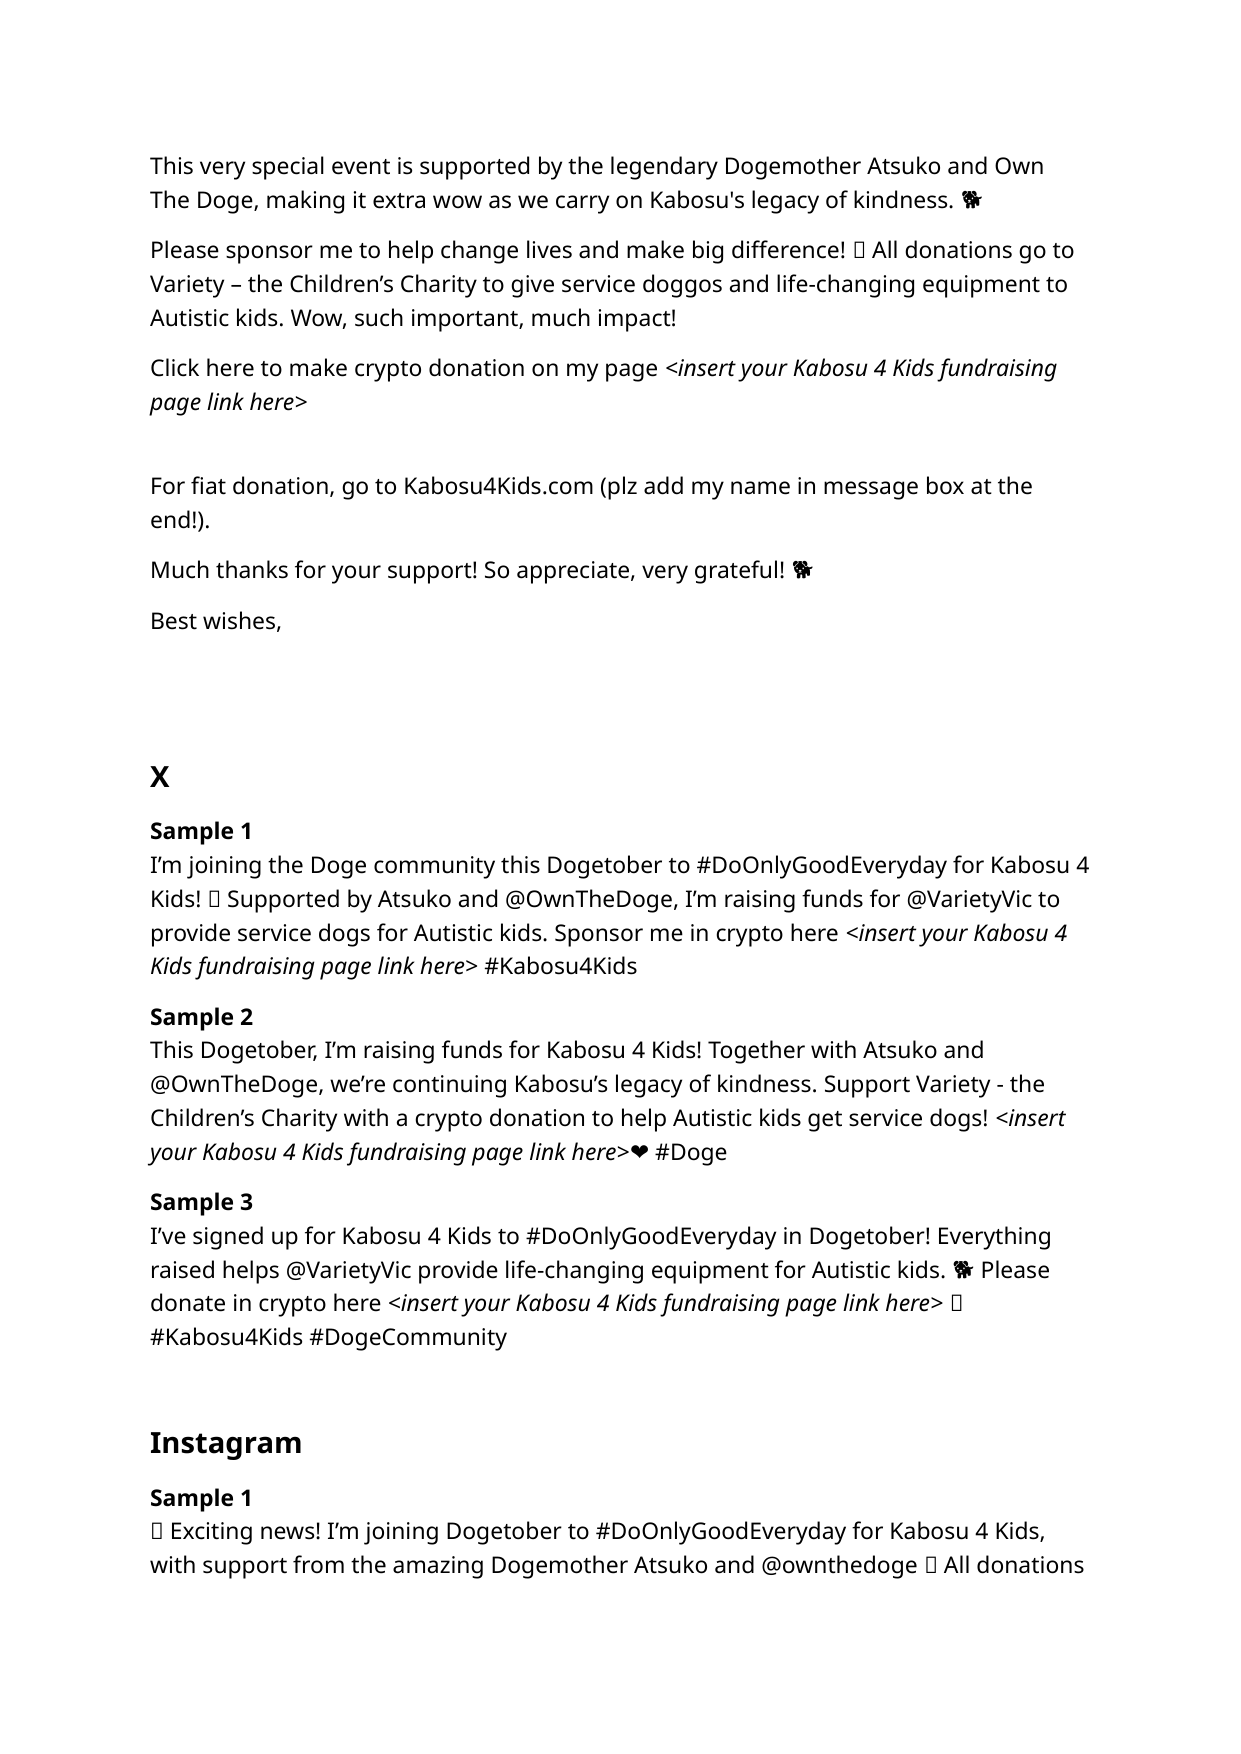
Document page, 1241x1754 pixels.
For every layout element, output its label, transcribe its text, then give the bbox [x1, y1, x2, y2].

text X [150, 756, 1090, 796]
text Instagram [150, 1422, 1090, 1462]
text Sample 3 I’ve signed up for Kabosu 4 Kids to #DoOnlyGoodEveryday in Dogetober! Everything raised helps @VarietyVic provide life-changing equipment for Autistic kids. 🐕 Please donate in crypto here <insert your Kabosu 4 Kids fundraising page link here> 🙏 #Kabosu4Kids #DogeCommunity [150, 1186, 1090, 1352]
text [150, 1481, 1090, 1580]
text Click here to make crypto donation on my page <insert your Kabosu 4 Kids fundraising page link here> [150, 352, 1090, 417]
text Sample 1 I’m joining the Doge community this Dogetober to #DoOnlyGoodEveryday for Kabosu 4 Kids! 🐾 Supported by Atsuko and @OwnTheDoge, I’m raising funds for @VarietyVic to provide service dogs for Autistic kids. Sponsor me in crypto here <insert your Kabosu 4 Kids fundraising page link here> #Kabosu4Kids [150, 815, 1090, 982]
text Much thanks for your support! So appreciate, very grateful! 🐕💫 [150, 554, 1090, 585]
text Please sponsor me to help change lives and make big difference! 💖 All donations go to Variety – the Children’s Charity to give service doggos and life-changing equipment to Autistic kids. Wow, such important, much impact! [150, 234, 1090, 333]
text Best wishes, [150, 604, 1090, 636]
text Sample 2 This Dogetober, I’m raising funds for Kabosu 4 Kids! Together with Atsuko and @OwnTheDoge, we’re continuing Kabosu’s legacy of kindness. Support Variety - the Children’s Charity with a crypto donation to help Autistic kids get service dogs! <insert your Kabosu 4 Kids fundraising page link here>❤️ #Doge [150, 1001, 1090, 1167]
text For fiat donation, go to Kabosu4Kids.com (plz add my name in message box at the end!). [150, 436, 1090, 535]
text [150, 150, 1090, 215]
